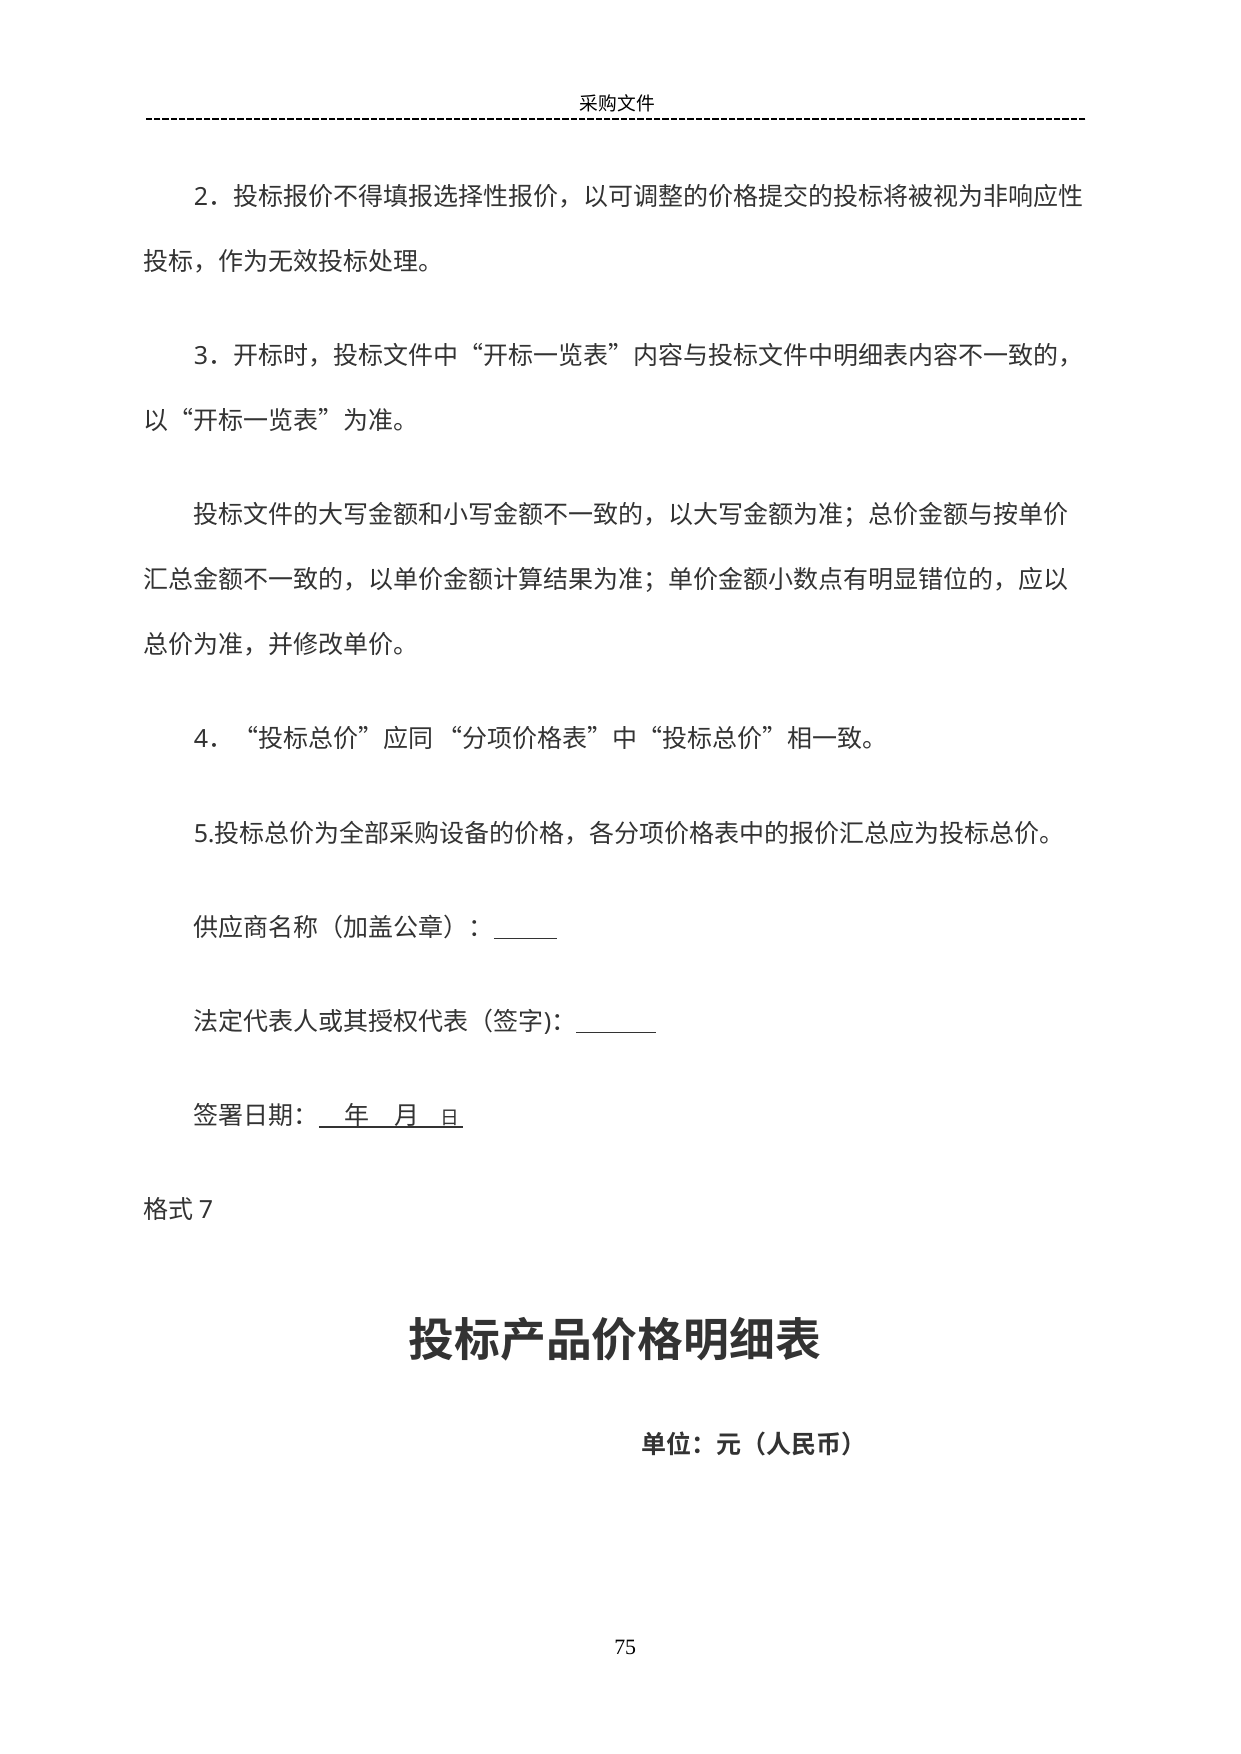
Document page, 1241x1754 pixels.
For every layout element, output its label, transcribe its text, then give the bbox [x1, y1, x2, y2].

text 签署日期： 年 月 日 [144, 1081, 1085, 1146]
text 5.投标总价为全部采购设备的价格，各分项价格表中的报价汇总应为投标总价。 [143, 799, 1085, 864]
text 2．投标报价不得填报选择性报价，以可调整的价格提交的投标将被视为非响应性投标，作为无效投标处理。 [144, 162, 1085, 292]
text 投标产品价格明细表 [144, 1288, 1085, 1385]
text 4．“投标总价”应同 “分项价格表”中“投标总价”相一致。 [143, 704, 1085, 769]
text 格式7 [144, 1175, 1085, 1240]
text 单位：元（人民币） [144, 1410, 1085, 1475]
text 3．开标时，投标文件中“开标一览表”内容与投标文件中明细表内容不一致的，以“开标一览表”为准。 [144, 321, 1085, 451]
text 投标文件的大写金额和小写金额不一致的，以大写金额为准；总价金额与按单价汇总金额不一致的，以单价金额计算结果为准；单价金额小数点有明显错位的，应以总价为准，并修改单价。 [143, 480, 1085, 675]
text 供应商名称（加盖公章）： [144, 893, 1085, 958]
text 法定代表人或其授权代表（签字)： [144, 987, 1085, 1052]
